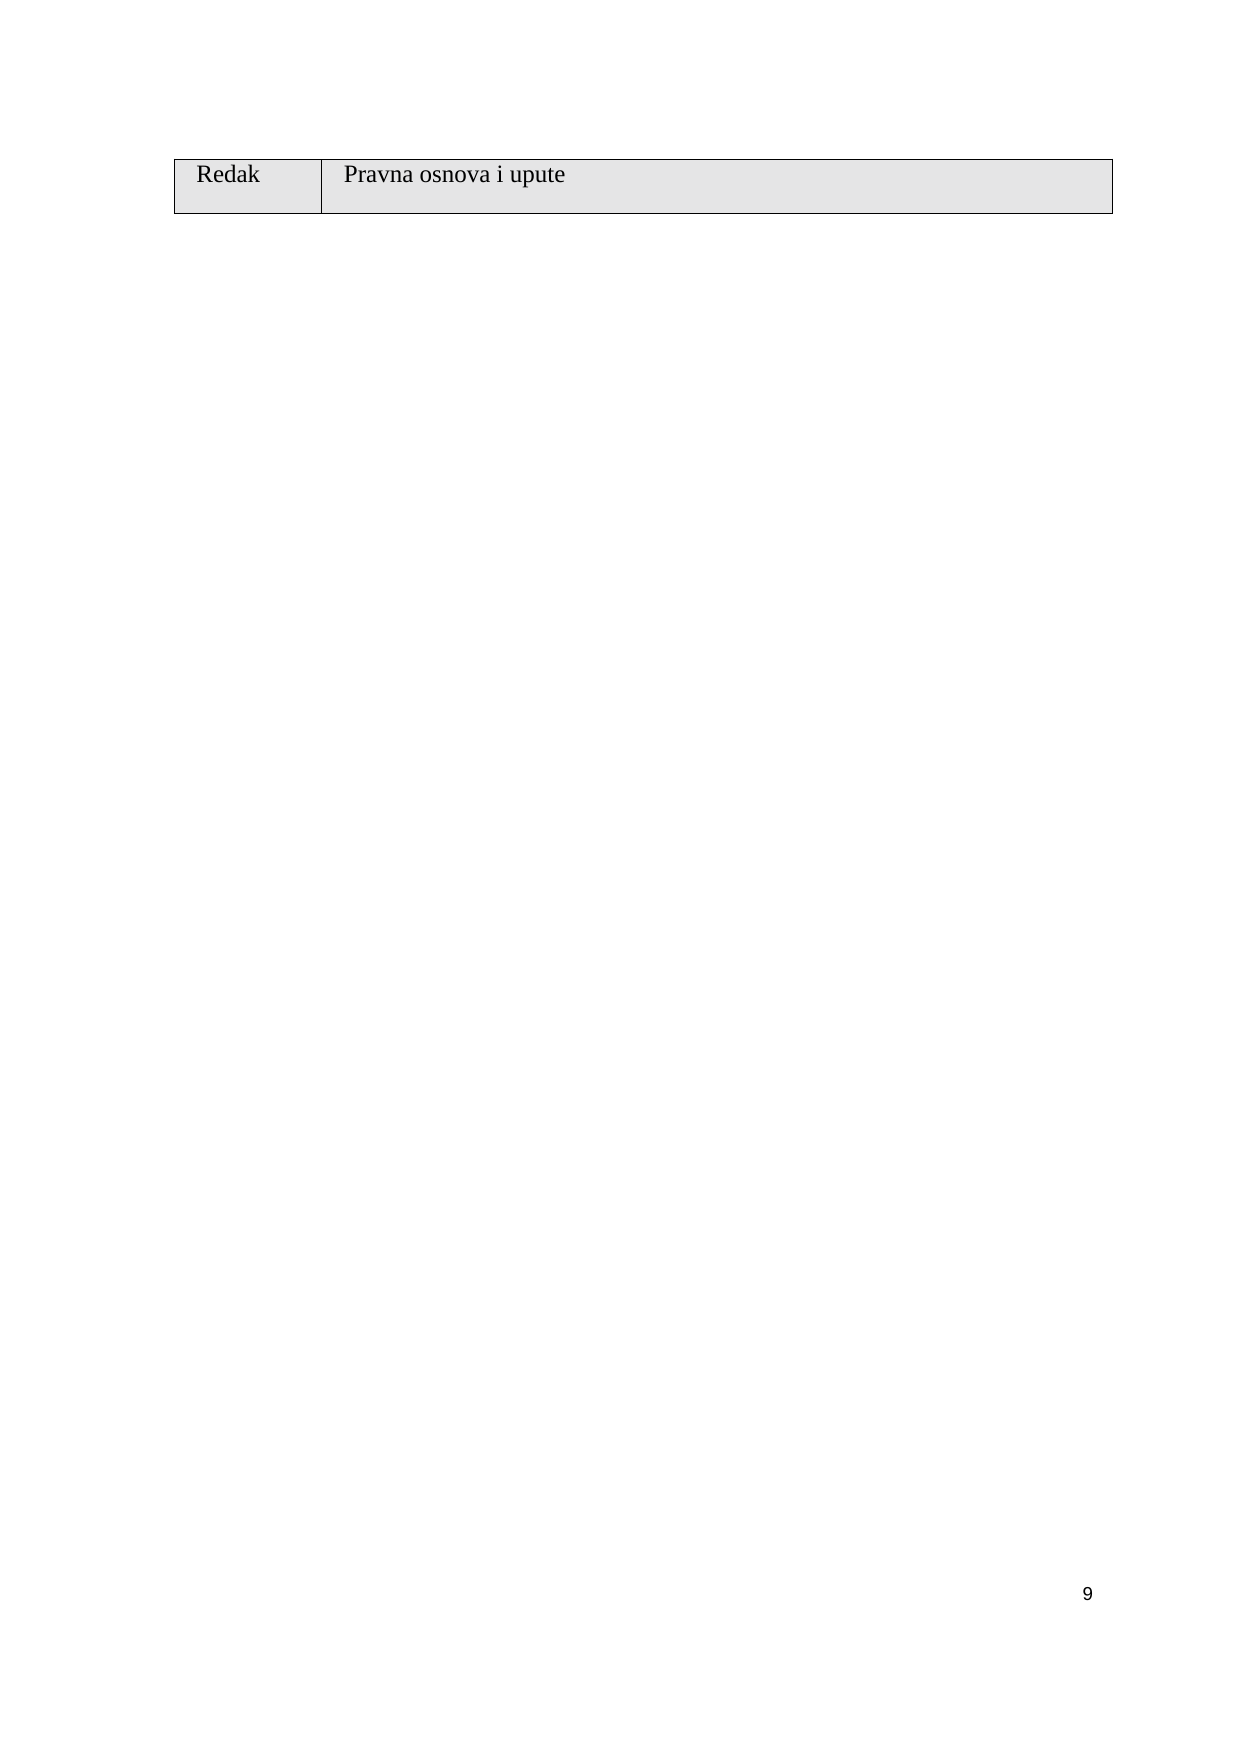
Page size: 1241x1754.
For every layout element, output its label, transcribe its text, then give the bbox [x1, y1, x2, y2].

table_header Pravna osnova i upute [322, 160, 1112, 213]
table_header Redak [175, 160, 321, 213]
